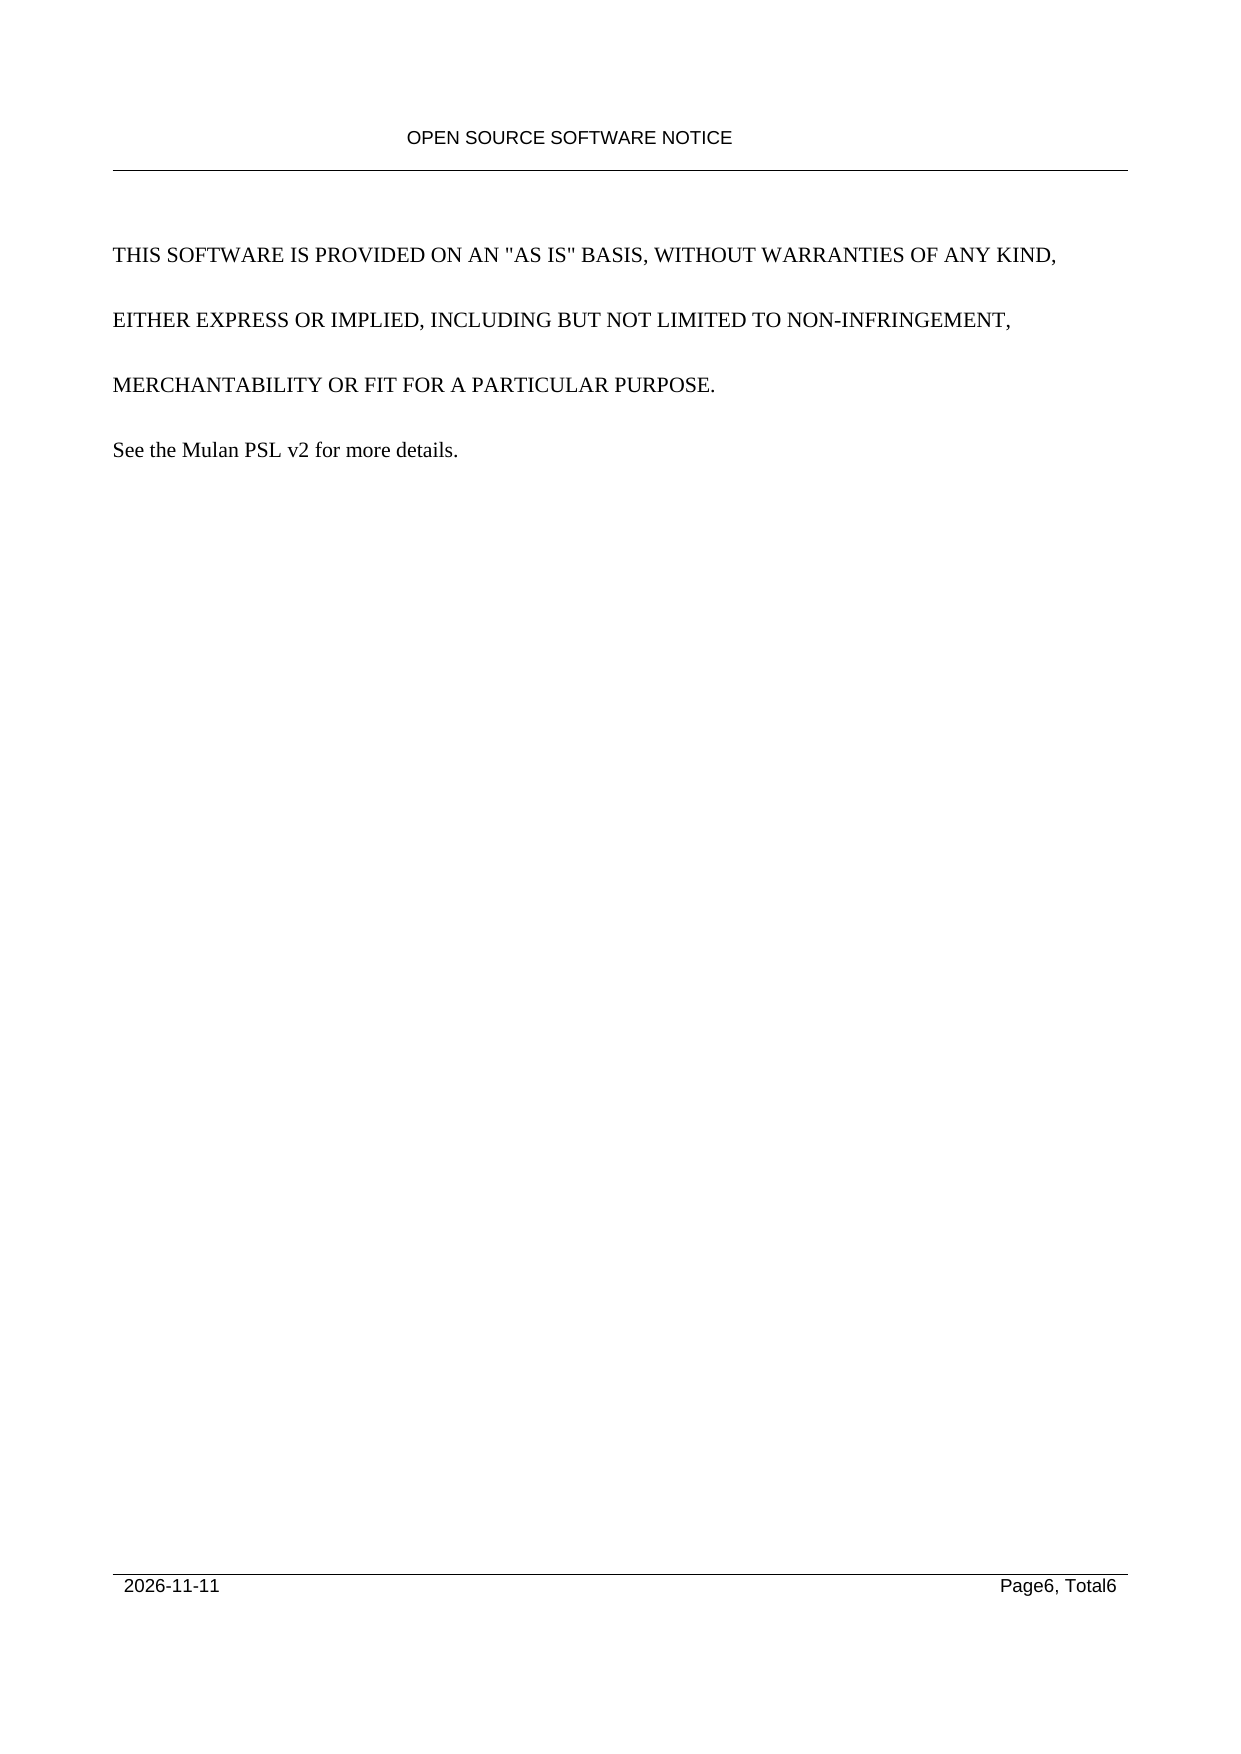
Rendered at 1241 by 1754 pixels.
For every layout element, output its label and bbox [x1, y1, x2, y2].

text [112, 206, 1128, 466]
